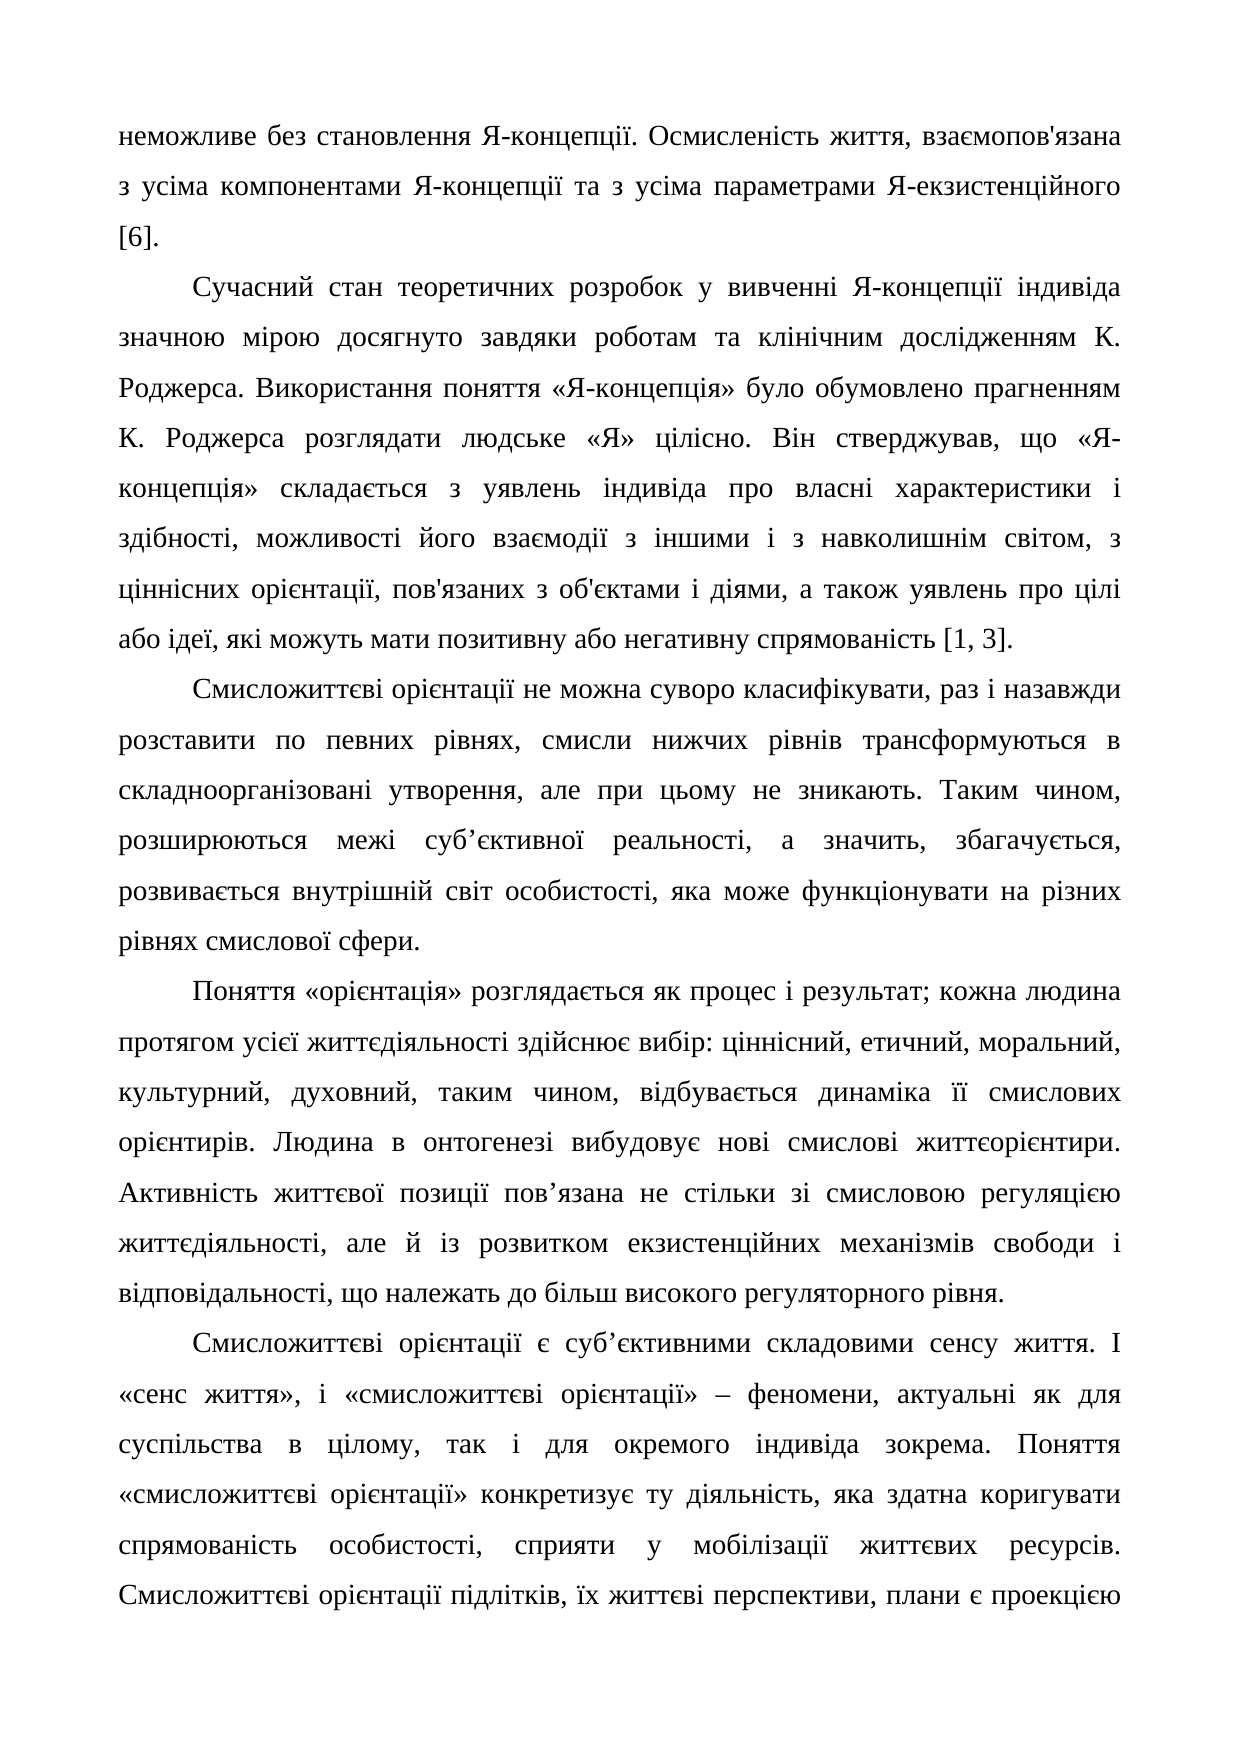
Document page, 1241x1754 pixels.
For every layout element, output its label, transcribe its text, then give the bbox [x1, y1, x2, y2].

text Поняття «орієнтація» розглядається як процес і результат; кожна людина протягом усієї життєдіяльності здійснює вибір: ціннісний, етичний, моральний, культурний, духовний, таким чином, відбувається динаміка її смислових орієнтирів. Людина в онтогенезі вибудовує нові смислові життєорієнтири. Активність життєвої позиції пов’язана не стільки зі смисловою регуляцією життєдіяльності, але й із розвитком екзистенційних механізмів свободи і відповідальності, що належать до більш високого регуляторного рівня. [118, 973, 1122, 1309]
text Сучасний стан теоретичних розробок у вивченні Я-концепції індивіда значною мірою досягнуто завдяки роботам та клінічним дослідженням К. Роджерса. Використання поняття «Я-концепція» було обумовлено прагненням К. Роджерса розглядати людське «Я» цілісно. Він стверджував, що «Я-концепція» складається з уявлень індивіда про власні характеристики і здібності, можливості його взаємодії з іншими і з навколишнім світом, з ціннісних орієнтації, пов'язаних з об'єктами і діями, а також уявлень про цілі або ідеї, які можуть мати позитивну або негативну спрямованість [1, 3]. [118, 269, 1122, 655]
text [118, 1326, 1122, 1611]
text Смисложиттєві орієнтації не можна суворо класифікувати, раз і назавжди розставити по певних рівнях, смисли нижчих рівнів трансформуються в складноорганізовані утворення, але при цьому не зникають. Таким чином, розширюються межі суб’єктивної реальності, а значить, збагачується, розвивається внутрішній світ особистості, яка може функціонувати на різних рівнях смислової сфери. [118, 672, 1122, 957]
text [118, 118, 1122, 252]
